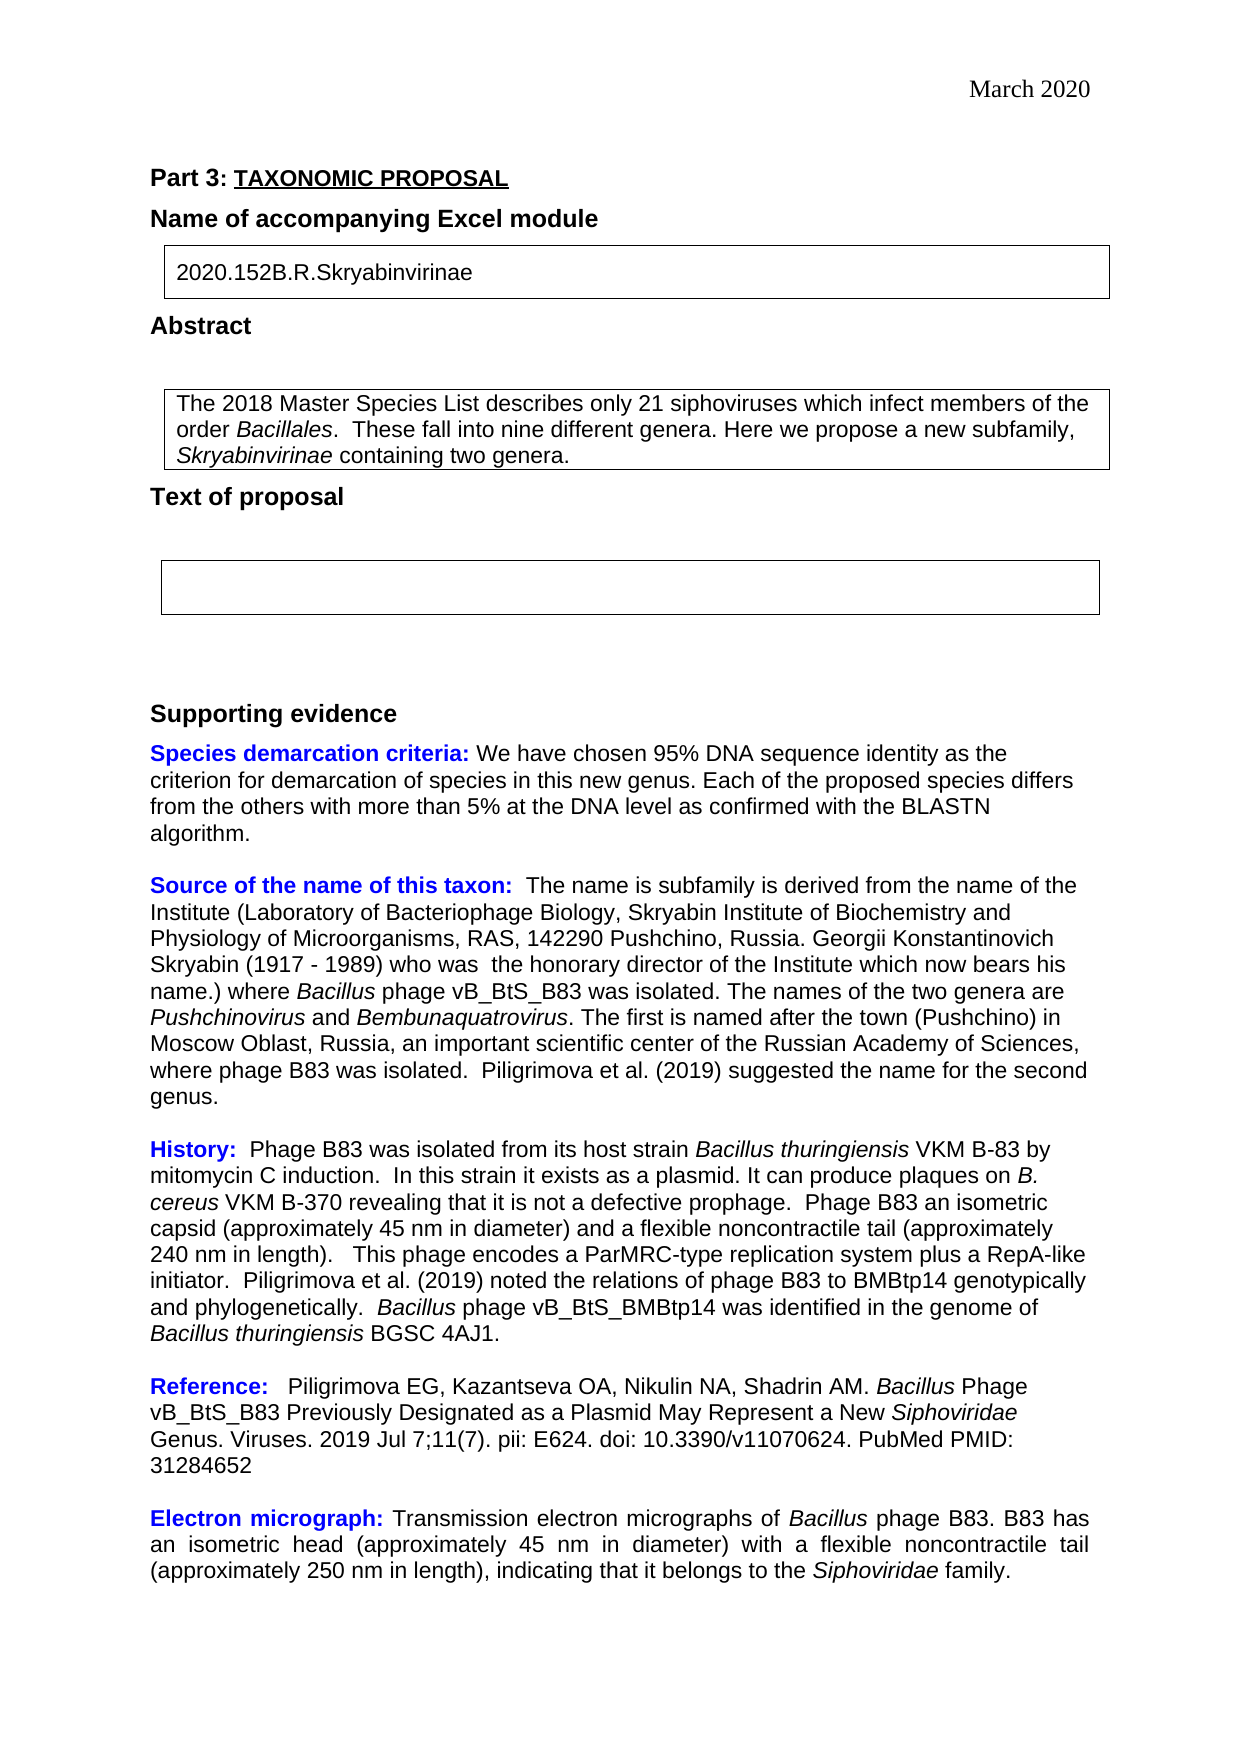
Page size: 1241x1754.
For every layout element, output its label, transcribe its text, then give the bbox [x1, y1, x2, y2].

table_header [150, 524, 1111, 687]
text Abstract [150, 311, 1090, 340]
text Electron micrograph: Transmission electron micrographs of Bacillus phage B83. B83 has an isometric head (approximately 45 nm in diameter) with a flexible noncontractile tail (approximately 250 nm in length), indicating that it belongs to the Siphoviridae family. [150, 1505, 1090, 1584]
text Species demarcation criteria: We have chosen 95% DNA sequence identity as the criterion for demarcation of species in this new genus. Each of the proposed species differs from the others with more than 5% at the DNA level as confirmed with the BLASTN algorithm. [150, 740, 1090, 846]
text Supporting evidence [150, 699, 1090, 728]
text Name of accompanying Excel module [150, 204, 1090, 232]
text Source of the name of this taxon: The name is subfamily is derived from the name of the Institute (Laboratory of Bacteriophage Biology, Skryabin Institute of Biochemistry and Physiology of Microorganisms, RAS, 142290 Pushchino, Russia. Georgii Konstantinovich Skryabin (1917 - 1989) who was the honorary director of the Institute which now bears his name.) where Bacillus phage vB_BtS_B83 was isolated. The names of the two genera are Pushchinovirus and Bembunaquatrovirus. The first is named after the town (Pushchino) in Moscow Oblast, Russia, an important scientific center of the Russian Academy of Sciences, where phage B83 was isolated. Piligrimova et al. (2019) suggested the name for the second genus. [150, 872, 1090, 1109]
table_header The 2018 Master Species List describes only 21 siphoviruses which infect members of the order Bacillales. These fall into nine different genera. Here we propose a new subfamily, Skryabinvirinae containing two genera. [165, 390, 1109, 469]
text Part 3: TAXONOMIC PROPOSAL [150, 162, 1090, 191]
text History: Phage B83 was isolated from its host strain Bacillus thuringiensis VKM B-83 by mitomycin C induction. In this strain it exists as a plasmid. It can produce plaques on B. cereus VKM B-370 revealing that it is not a defective prophage. Phage B83 an isometric capsid (approximately 45 nm in diameter) and a flexible noncontractile tail (approximately 240 nm in length). This phage encodes a ParMRC-type replication system plus a RepA-like initiator. Piligrimova et al. (2019) noted the relations of phage B83 to BMBtp14 genotypically and phylogenetically. Bacillus phage vB_BtS_BMBtp14 was identified in the genome of Bacillus thuringiensis BGSC 4AJ1. [150, 1136, 1090, 1347]
text Reference: Piligrimova EG, Kazantseva OA, Nikulin NA, Shadrin AM. Bacillus Phage vB_BtS_B83 Previously Designated as a Plasmid May Represent a New Siphoviridae Genus. Viruses. 2019 Jul 7;11(7). pii: E624. doi: 10.3390/v11070624. PubMed PMID: 31284652 [150, 1373, 1090, 1478]
text Text of proposal [150, 482, 1090, 511]
table_header 2020.152B.R.Skryabinvirinae [165, 246, 1109, 297]
